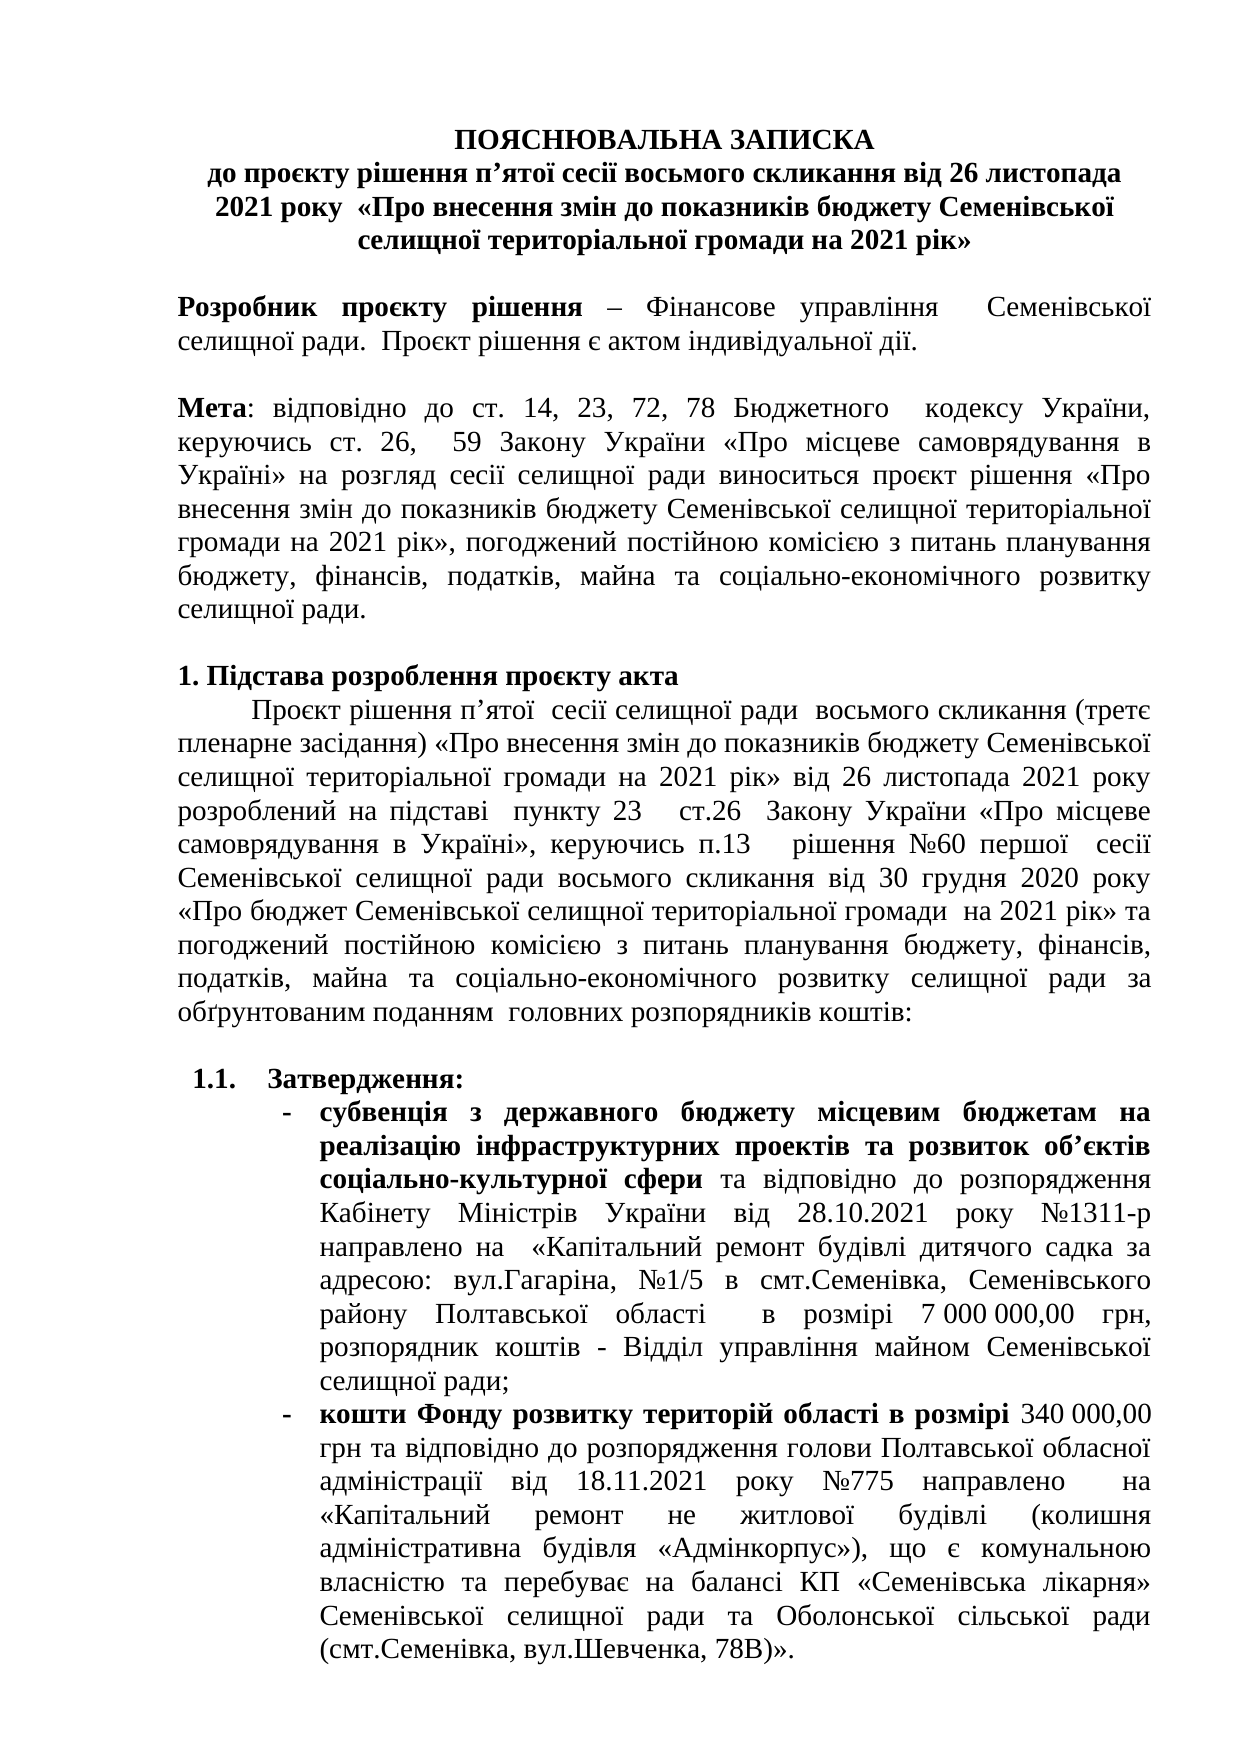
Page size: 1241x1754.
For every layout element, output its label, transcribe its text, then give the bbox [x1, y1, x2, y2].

list кошти Фонду розвитку територій області в розмірі 340 000,00 грн та відповідно до розпорядження голови Полтавської обласної адміністрації від 18.11.2021 року №775 направлено на «Капітальний ремонт не житлової будівлі (колишня адміністративна будівля «Адмінкорпус»), що є комунальною власністю та перебуває на балансі КП «Семенівська лікарня» Семенівської селищної ради та Оболонської сільської ради (смт.Семенівка, вул.Шевченка, 78В)». [282, 1396, 1152, 1665]
text Мета: відповідно до ст. 14, 23, 72, 78 Бюджетного кодексу України, керуючись ст. 26, 59 Закону України «Про місцеве самоврядування в Україні» на розгляд сесії селищної ради виноситься проєкт рішення «Про внесення змін до показників бюджету Семенівської селищної територіальної громади на 2021 рік», погоджений постійною комісією з питань планування бюджету, фінансів, податків, майна та соціально-економічного розвитку селищної ради. [177, 390, 1152, 625]
list субвенція з державного бюджету місцевим бюджетам на реалізацію інфраструктурних проектів та розвиток об’єктів соціально-культурної сфери та відповідно до розпорядження Кабінету Міністрів України від 28.10.2021 року №1311-р направлено на «Капітальний ремонт будівлі дитячого садка за адресою: вул.Гагаріна, №1/5 в смт.Семенівка, Семенівського району Полтавської області в розмірі 7 000 000,00 грн, розпорядник коштів - Відділ управління майном Семенівської селищної ради; [282, 1094, 1152, 1396]
text 1. Підстава розроблення проєкту акта [177, 658, 1152, 692]
list Затвердження: [192, 1061, 1152, 1094]
text Проєкт рішення п’ятої сесії селищної ради восьмого скликання (третє пленарне засідання) «Про внесення змін до показників бюджету Семенівської селищної територіальної громади на 2021 рік» від 26 листопада 2021 року розроблений на підставі пункту 23 ст.26 Закону України «Про місцеве самоврядування в Україні», керуючись п.13 рішення №60 першої сесії Семенівської селищної ради восьмого скликання від 30 грудня 2020 року «Про бюджет Семенівської селищної територіальної громади на 2021 рік» та погоджений постійною комісією з питань планування бюджету, фінансів, податків, майна та соціально-економічного розвитку селищної ради за обґрунтованим поданням головних розпорядників коштів: [177, 692, 1152, 1027]
text ПОЯСНЮВАЛЬНА ЗАПИСКА [177, 122, 1152, 155]
text до проєкту рішення п’ятої сесії восьмого скликання від 26 листопада 2021 року «Про внесення змін до показників бюджету Семенівської селищної територіальної громади на 2021 рік» [177, 155, 1152, 256]
text Розробник проєкту рішення – Фінансове управління Семенівської селищної ради. Проєкт рішення є актом індивідуальної дії. [177, 289, 1152, 357]
